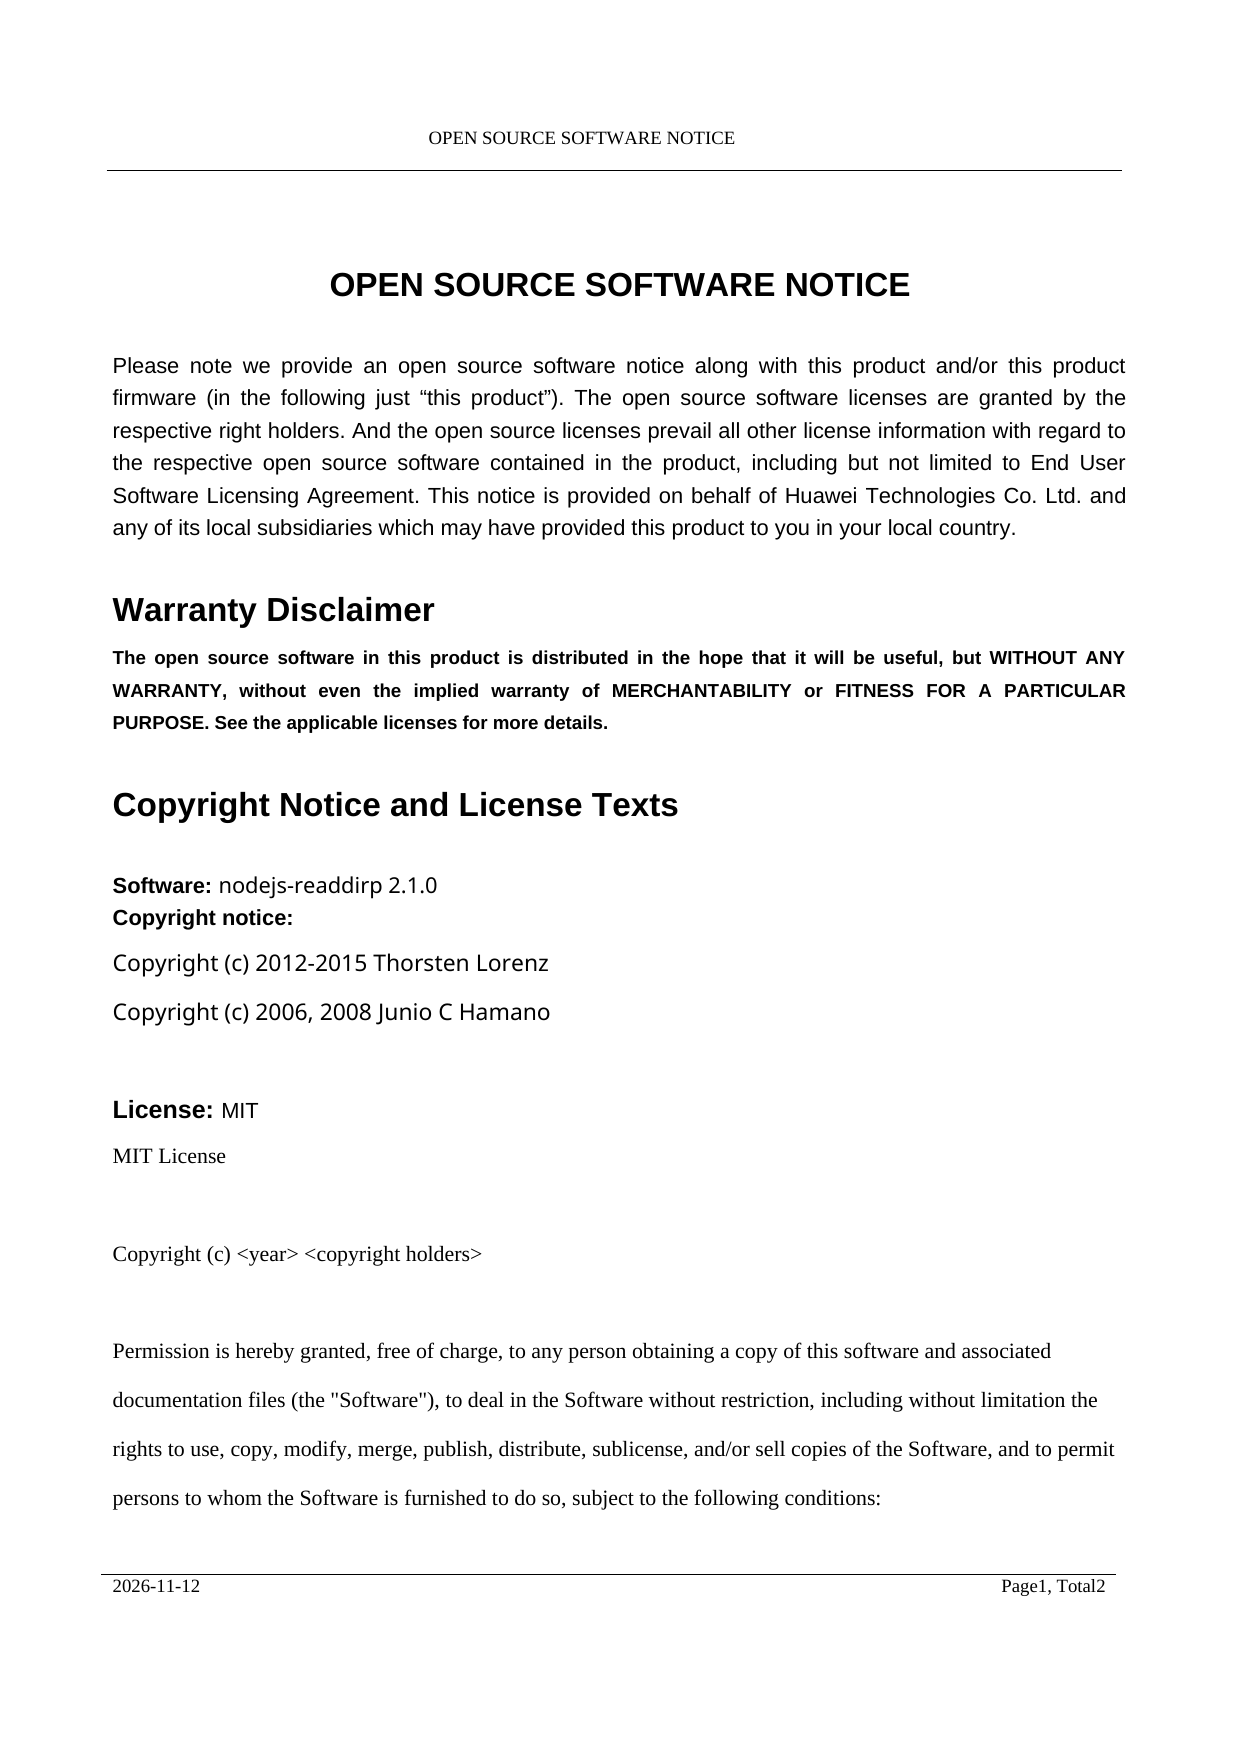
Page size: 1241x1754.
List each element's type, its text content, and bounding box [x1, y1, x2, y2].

text Please note we provide an open source software notice along with this product and/or this product firmware (in the following just “this product”). The open source software licenses are granted by the respective right holders. And the open source licenses prevail all other license information with regard to the respective open source software contained in the product, including but not limited to End User Software Licensing Agreement. This notice is provided on behalf of Huawei Technologies Co. Ltd. and any of its local subsidiaries which may have provided this product to you in your local country. [112, 349, 1128, 544]
text The open source software in this product is distributed in the hope that it will be useful, but WITHOUT ANY WARRANTY, without even the implied warranty of MERCHANTABILITY or FITNESS FOR A PARTICULAR PURPOSE. See the applicable licenses for more details. [112, 641, 1128, 739]
text Warranty Disclaimer [112, 576, 1128, 641]
text Copyright Notice and License Texts [112, 771, 1128, 836]
text License: MIT [112, 1093, 1128, 1125]
text Software: nodejs-readdirp 2.1.0 [112, 869, 1128, 901]
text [112, 1140, 1128, 1513]
text OPEN SOURCE SOFTWARE NOTICE [112, 251, 1128, 316]
text Copyright (c) 2012-2015 Thorsten Lorenz Copyright (c) 2006, 2008 Junio C Hamano [112, 947, 1128, 1077]
text Copyright notice: [112, 901, 1128, 934]
